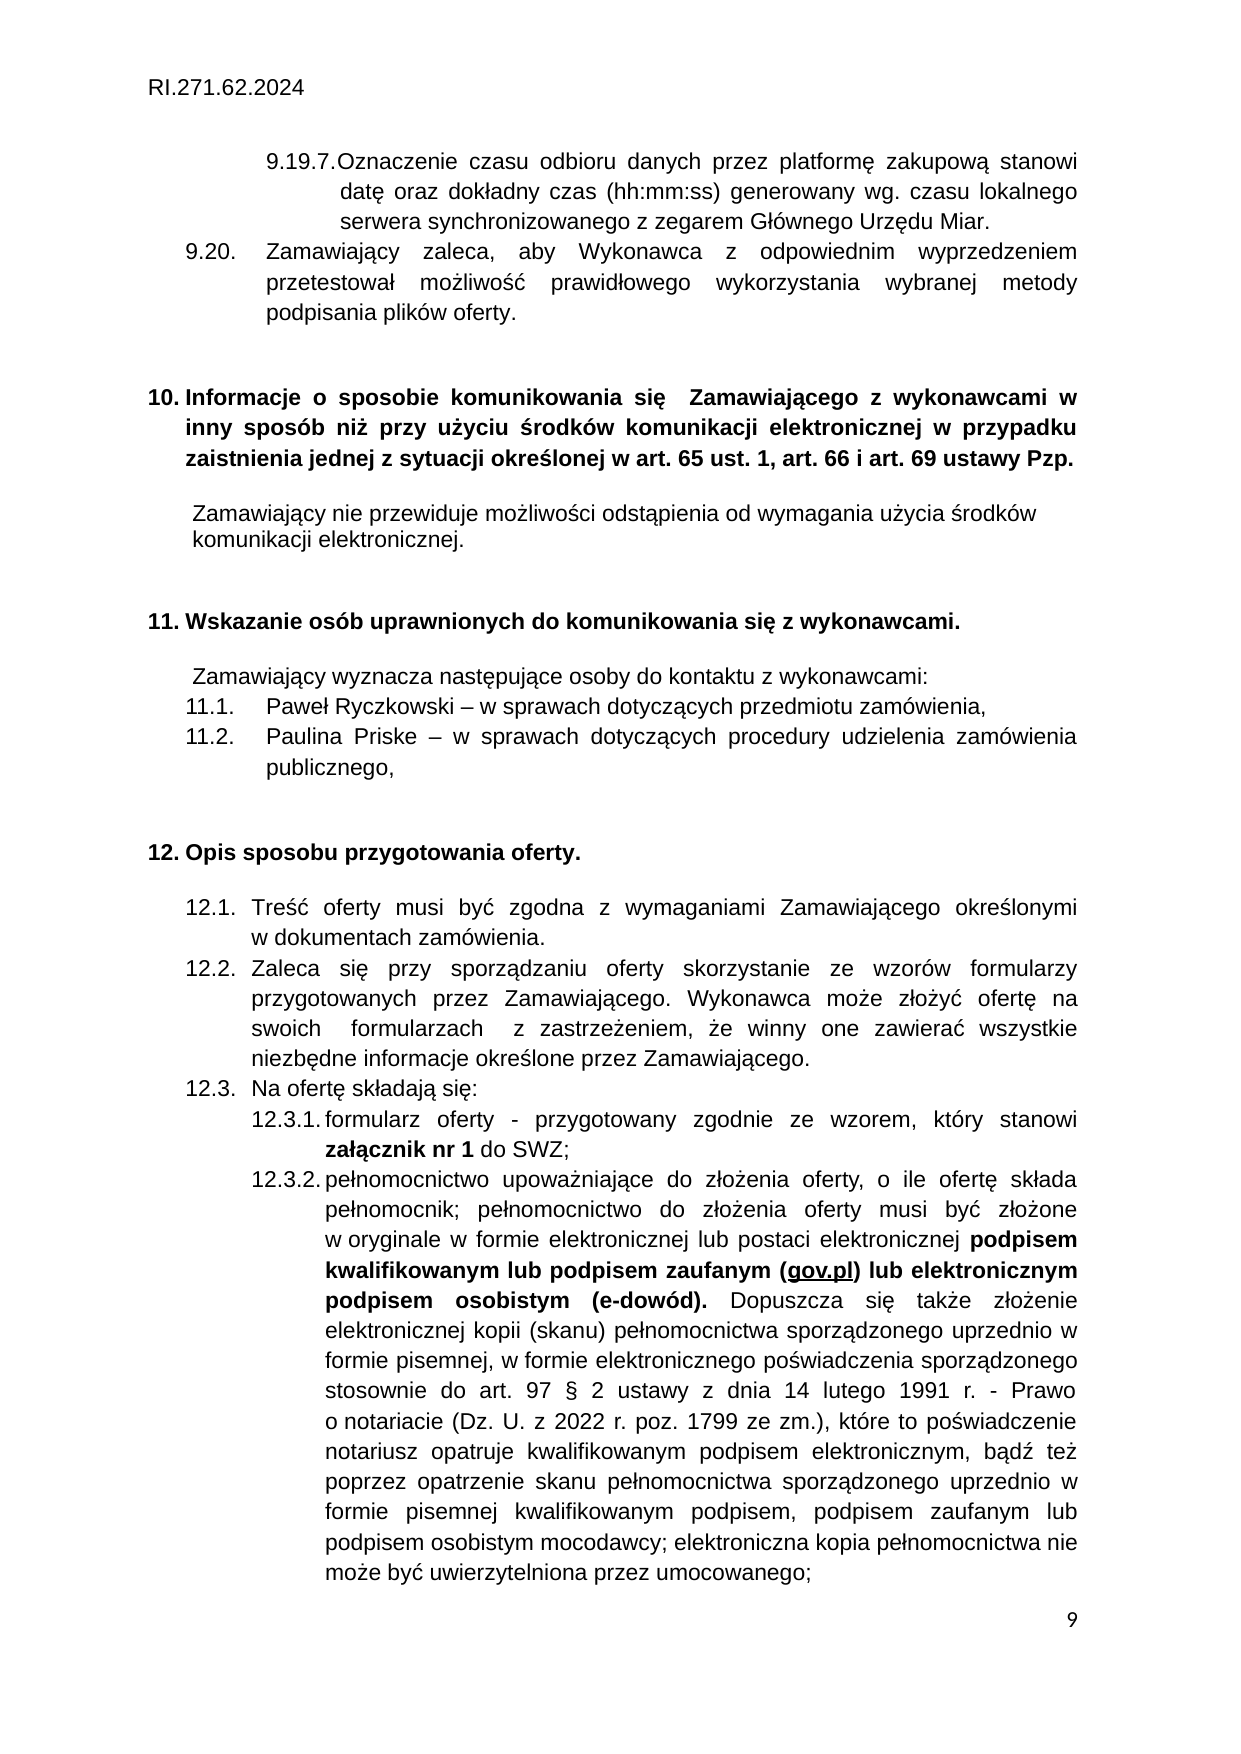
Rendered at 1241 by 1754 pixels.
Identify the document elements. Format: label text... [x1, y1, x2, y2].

list Paulina Priske – w sprawach dotyczących procedury udzielenia zamówienia publicznego, [185, 723, 1078, 780]
list formularz oferty - przygotowany zgodnie ze wzorem, który stanowi załącznik nr 1 do SWZ; [251, 1106, 1078, 1162]
subtitle Wskazanie osób uprawnionych do komunikowania się z wykonawcami. [148, 608, 1078, 634]
list Paweł Ryczkowski – w sprawach dotyczących przedmiotu zamówienia, [185, 693, 1078, 719]
list Zamawiający zaleca, aby Wykonawca z odpowiednim wyprzedzeniem przetestował możliwość prawidłowego wykorzystania wybranej metody podpisania plików oferty. [185, 238, 1078, 325]
list Zaleca się przy sporządzaniu oferty skorzystanie ze wzorów formularzy przygotowanych przez Zamawiającego. Wykonawca może złożyć ofertę na swoich formularzach z zastrzeżeniem, że winny one zawierać wszystkie niezbędne informacje określone przez Zamawiającego. [185, 954, 1078, 1072]
subtitle Opis sposobu przygotowania oferty. [148, 839, 1078, 865]
list Na ofertę składają się: [185, 1075, 1078, 1102]
text Zamawiający wyznacza następujące osoby do kontaktu z wykonawcami: [192, 663, 1078, 689]
text komunikacji elektronicznej. [192, 526, 1078, 552]
list Oznaczenie czasu odbioru danych przez platformę zakupową stanowi datę oraz dokładny czas (hh:mm:ss) generowany wg. czasu lokalnego serwera synchronizowanego z zegarem Głównego Urzędu Miar. [266, 148, 1078, 234]
list Treść oferty musi być zgodna z wymaganiami Zamawiającego określonymi w dokumentach zamówienia. [185, 894, 1078, 951]
text Zamawiający nie przewiduje możliwości odstąpienia od wymagania użycia środków [192, 500, 1078, 526]
subtitle Informacje o sposobie komunikowania się Zamawiającego z wykonawcami w inny sposób niż przy użyciu środków komunikacji elektronicznej w przypadku zaistnienia jednej z sytuacji określonej w art. 65 ust. 1, art. 66 i art. 69 ustawy Pzp. [148, 384, 1078, 471]
list pełnomocnictwo upoważniające do złożenia oferty, o ile ofertę składa pełnomocnik; pełnomocnictwo do złożenia oferty musi być złożone w oryginale w formie elektronicznej lub postaci elektronicznej podpisem kwalifikowanym lub podpisem zaufanym (gov.pl) lub elektronicznym podpisem osobistym (e-dowód). Dopuszcza się także złożenie elektronicznej kopii (skanu) pełnomocnictwa sporządzonego uprzednio w formie pisemnej, w formie elektronicznego poświadczenia sporządzonego stosownie do art. 97 § 2 ustawy z dnia 14 lutego 1991 r. - Prawo o notariacie (Dz. U. z 2022 r. poz. 1799 ze zm.), które to poświadczenie notariusz opatruje kwalifikowanym podpisem elektronicznym, bądź też poprzez opatrzenie skanu pełnomocnictwa sporządzonego uprzednio w formie pisemnej kwalifikowanym podpisem, podpisem zaufanym lub podpisem osobistym mocodawcy; elektroniczna kopia pełnomocnictwa nie może być uwierzytelniona przez umocowanego; [251, 1166, 1078, 1585]
